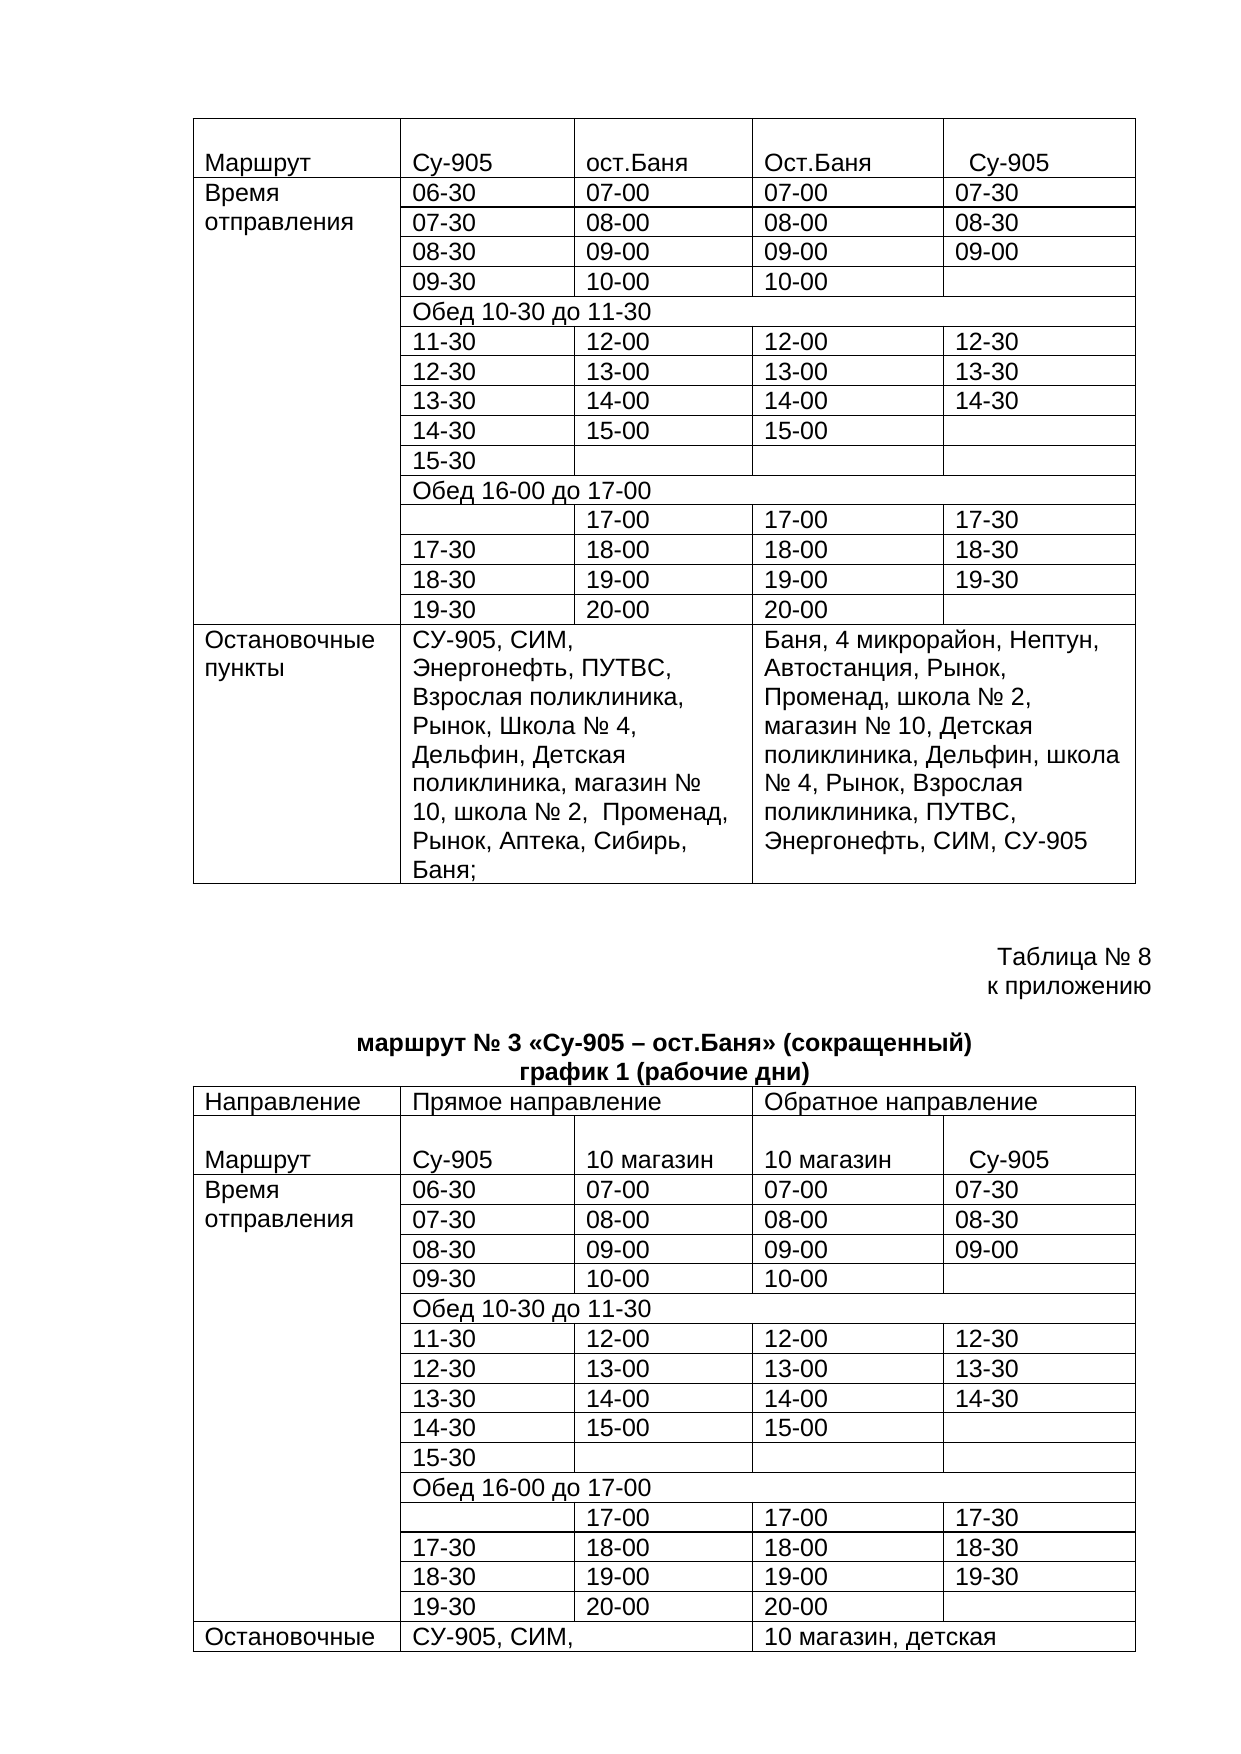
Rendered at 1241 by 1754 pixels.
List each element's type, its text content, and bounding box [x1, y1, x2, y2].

table_cell 08-30 [401, 237, 574, 266]
table_cell [944, 1413, 1135, 1442]
table_cell 14-30 [944, 1384, 1135, 1412]
table_cell 09-00 [575, 1235, 752, 1263]
table_cell 20-00 [575, 1592, 752, 1621]
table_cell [753, 1622, 1135, 1651]
table_cell 18-00 [575, 535, 752, 564]
table_cell 11-30 [401, 1324, 574, 1353]
table_cell 18-00 [753, 535, 943, 564]
table_cell 17-00 [575, 505, 752, 534]
table_cell [753, 446, 943, 474]
table_cell 12-00 [575, 1324, 752, 1353]
table_header Прямое направление [401, 1087, 752, 1115]
table_cell 13-30 [944, 1354, 1135, 1382]
table_cell 08-30 [401, 1235, 574, 1263]
table_cell 13-00 [753, 356, 943, 385]
table_cell 13-30 [944, 356, 1135, 385]
table_cell [944, 446, 1135, 474]
table_cell [944, 1592, 1135, 1621]
table_cell 20-00 [753, 1592, 943, 1621]
table_cell 12-00 [753, 1324, 943, 1353]
table_cell 08-00 [575, 208, 752, 236]
table_cell 14-30 [401, 416, 574, 445]
table_cell Время отправления [194, 1175, 400, 1621]
text маршрут № 3 «Су-905 – ост.Баня» (сокращенный) [177, 1028, 1152, 1057]
table_cell 15-30 [401, 446, 574, 474]
table_header Обратное направление [753, 1087, 1135, 1115]
table_cell 17-30 [401, 535, 574, 564]
table_cell 09-00 [575, 237, 752, 266]
table_cell Су-905 [944, 119, 1135, 177]
table_cell Су-905 [944, 1116, 1135, 1174]
table_cell 07-00 [753, 178, 943, 206]
table_cell 12-30 [401, 1354, 574, 1382]
table_cell 10 магазин [575, 1116, 752, 1174]
table_cell 07-30 [401, 208, 574, 236]
table_cell [944, 267, 1135, 296]
table_cell Су-905 [401, 1116, 574, 1174]
table_cell 09-00 [944, 1235, 1135, 1263]
table_cell 07-00 [753, 1175, 943, 1204]
table_cell 10-00 [753, 267, 943, 296]
table_cell 19-30 [944, 1562, 1135, 1591]
table_cell 13-00 [753, 1354, 943, 1382]
table_cell 17-00 [575, 1503, 752, 1531]
table_cell 06-30 [401, 1175, 574, 1204]
table_cell 19-30 [944, 565, 1135, 594]
table_cell Ост.Баня [753, 119, 943, 177]
table_cell 08-30 [944, 1205, 1135, 1233]
table_cell 18-30 [944, 535, 1135, 564]
table_cell 19-30 [401, 1592, 574, 1621]
table_cell Время отправления [194, 178, 400, 623]
table_cell 15-30 [401, 1443, 574, 1472]
table_cell [575, 446, 752, 474]
table_cell 18-00 [575, 1533, 752, 1561]
table_cell Остановочные пункты [194, 1622, 400, 1651]
text Таблица № 8 [177, 942, 1152, 971]
table_cell Су-905 [401, 119, 574, 177]
table_cell [944, 595, 1135, 623]
table_cell 12-30 [944, 1324, 1135, 1353]
table_cell 17-30 [944, 1503, 1135, 1531]
table_cell 09-30 [401, 267, 574, 296]
table_cell 18-30 [401, 1562, 574, 1591]
table_cell 08-00 [753, 208, 943, 236]
table_cell 09-30 [401, 1264, 574, 1293]
table_cell 14-00 [575, 386, 752, 415]
table_cell 14-00 [753, 386, 943, 415]
table_cell 13-00 [575, 356, 752, 385]
table_cell 13-30 [401, 386, 574, 415]
table_cell 14-00 [575, 1384, 752, 1412]
table_cell 10-00 [575, 1264, 752, 1293]
table_cell 07-00 [575, 178, 752, 206]
table_cell СУ-905, СИМ, Энергонефть, ПУТВС, Взрослая поликлиника, Рынок, Школа № 4, Дельфин, Детская поликлиника, магазин № 10, школа № 2, Променад, Рынок, Аптека, Сибирь, Баня; [401, 625, 752, 883]
table_cell Обед 16-00 до 17-00 [401, 1473, 1135, 1502]
table_cell 10-00 [575, 267, 752, 296]
table_cell 11-30 [401, 327, 574, 355]
table_cell 15-00 [575, 1413, 752, 1442]
table_cell [753, 1443, 943, 1472]
table_cell 15-00 [753, 1413, 943, 1442]
table_header Направление [194, 1087, 400, 1115]
table_cell 07-30 [401, 1205, 574, 1233]
table_cell 17-30 [944, 505, 1135, 534]
table_cell 14-00 [753, 1384, 943, 1412]
table_cell Обед 16-00 до 17-00 [401, 476, 1135, 504]
table_cell 08-30 [944, 208, 1135, 236]
table_cell 12-30 [944, 327, 1135, 355]
text к приложению [177, 971, 1152, 999]
table_cell [944, 1264, 1135, 1293]
table_cell 18-00 [753, 1533, 943, 1561]
table_cell 20-00 [753, 595, 943, 623]
table_cell 15-00 [575, 416, 752, 445]
table_cell Обед 10-30 до 11-30 [401, 1294, 1135, 1323]
table_cell 07-30 [944, 1175, 1135, 1204]
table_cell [401, 1622, 752, 1651]
table_cell 14-30 [401, 1413, 574, 1442]
table_cell Маршрут [194, 119, 400, 177]
table_cell 07-30 [944, 178, 1135, 206]
table_cell [401, 505, 574, 534]
table_cell 15-00 [753, 416, 943, 445]
table_cell [401, 1503, 574, 1531]
table_cell [944, 1443, 1135, 1472]
table_cell 18-30 [944, 1533, 1135, 1561]
table_cell [944, 416, 1135, 445]
table_cell Баня, 4 микрорайон, Нептун, Автостанция, Рынок, Променад, школа № 2, магазин № 10, Детская поликлиника, Дельфин, школа № 4, Рынок, Взрослая поликлиника, ПУТВС, Энергонефть, СИМ, СУ-905 [753, 625, 1135, 883]
table_cell Маршрут [194, 1116, 400, 1174]
table_cell 08-00 [753, 1205, 943, 1233]
table_cell 18-30 [401, 565, 574, 594]
table_cell 09-00 [753, 1235, 943, 1263]
table_cell 19-00 [575, 1562, 752, 1591]
table_cell [575, 1443, 752, 1472]
table_cell 19-00 [575, 565, 752, 594]
table_cell 13-00 [575, 1354, 752, 1382]
table_cell 09-00 [753, 237, 943, 266]
table_cell 20-00 [575, 595, 752, 623]
table_cell 19-00 [753, 565, 943, 594]
table_cell 09-00 [944, 237, 1135, 266]
table_cell Остановочные пункты [194, 625, 400, 883]
table_cell Обед 10-30 до 11-30 [401, 297, 1135, 326]
table_cell 14-30 [944, 386, 1135, 415]
table_cell 17-00 [753, 505, 943, 534]
table_cell 10 магазин [753, 1116, 943, 1174]
table_cell 12-00 [753, 327, 943, 355]
table_cell 19-00 [753, 1562, 943, 1591]
table_cell 12-30 [401, 356, 574, 385]
table_cell 12-00 [575, 327, 752, 355]
text график 1 (рабочие дни) [177, 1057, 1152, 1086]
table_cell 08-00 [575, 1205, 752, 1233]
table_cell ост.Баня [575, 119, 752, 177]
table_cell 19-30 [401, 595, 574, 623]
table_cell 07-00 [575, 1175, 752, 1204]
table_cell 13-30 [401, 1384, 574, 1412]
table_cell 17-00 [753, 1503, 943, 1531]
table_cell 17-30 [401, 1533, 574, 1561]
table_cell 10-00 [753, 1264, 943, 1293]
table_cell 06-30 [401, 178, 574, 206]
